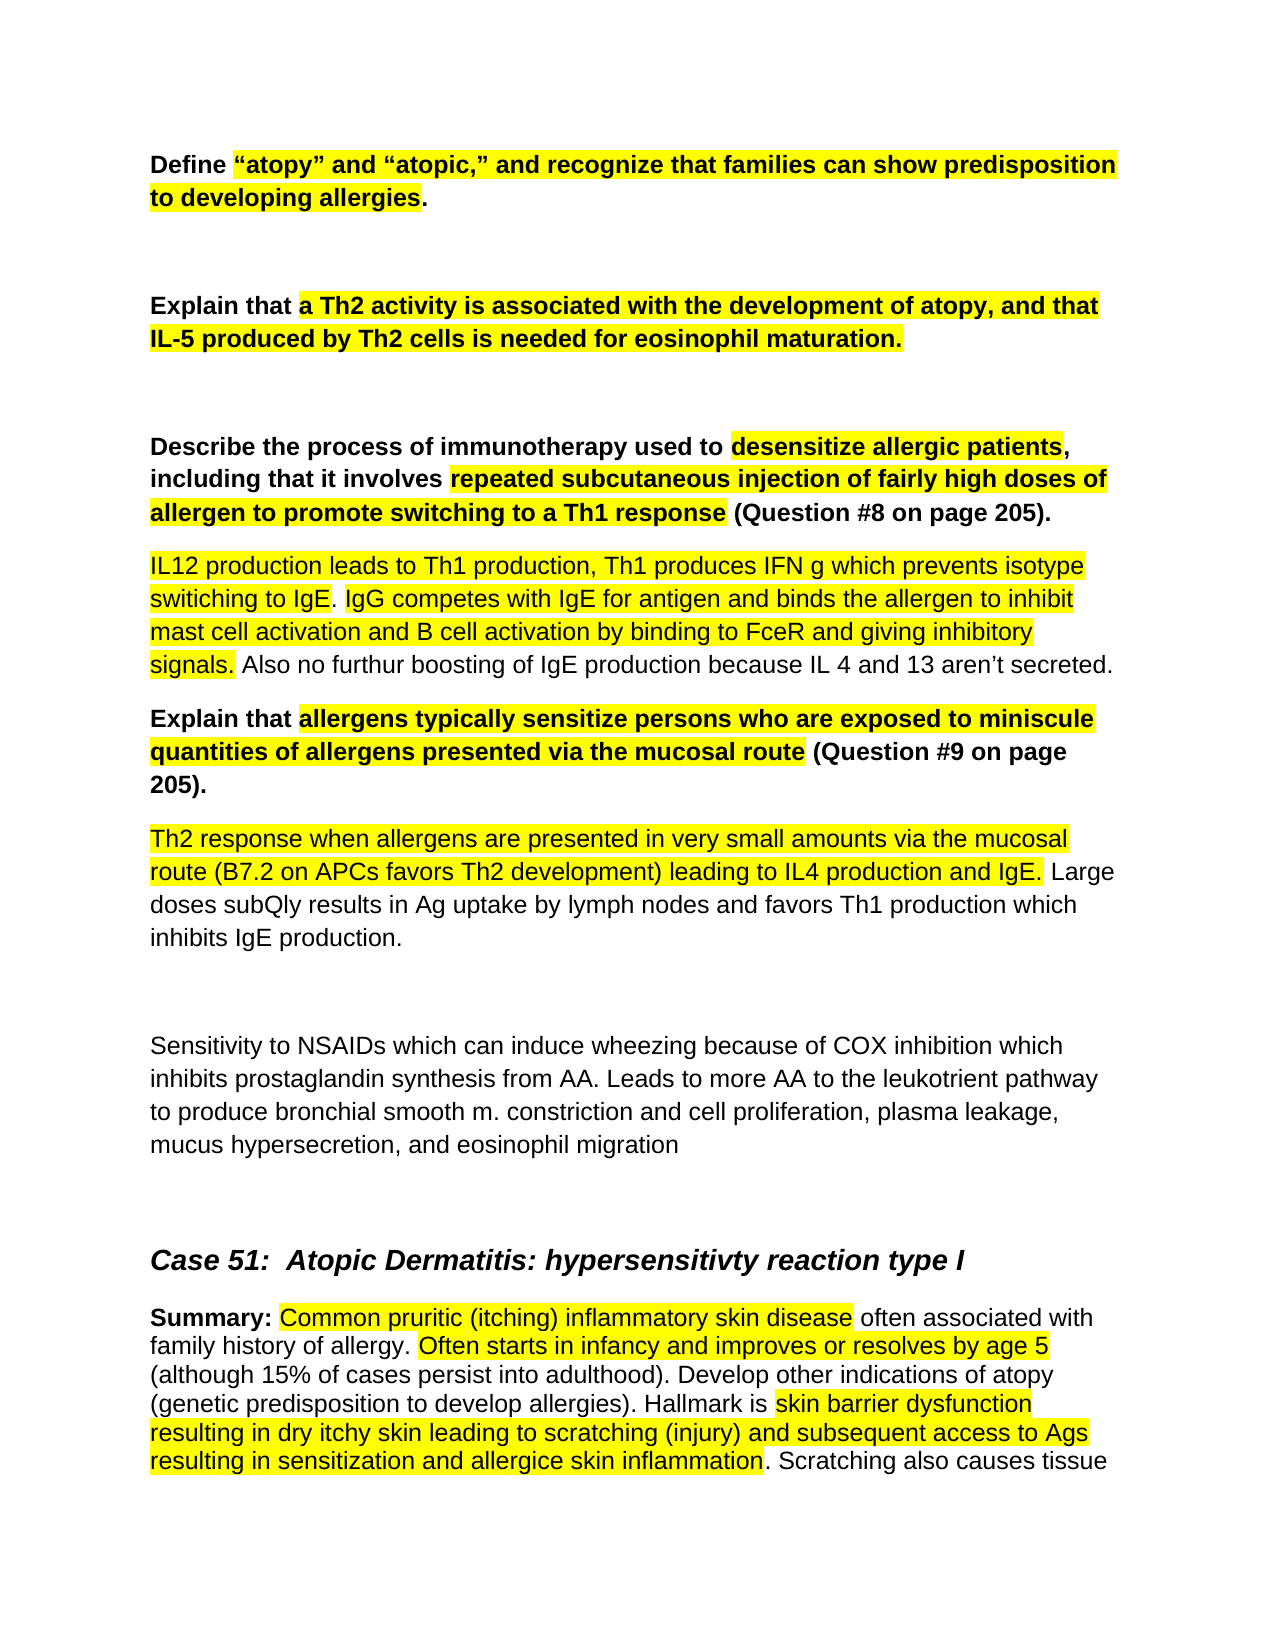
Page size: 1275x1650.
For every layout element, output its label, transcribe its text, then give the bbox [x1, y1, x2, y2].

text Th2 response when allergens are presented in very small amounts via the mucosal route (B7.2 on APCs favors Th2 development) leading to IL4 production and IgE. Large doses subQly results in Ag uptake by lymph nodes and favors Th1 production which inhibits IgE production. [150, 824, 1125, 952]
text Sensitivity to NSAIDs which can induce wheezing because of COX inhibition which inhibits prostaglandin synthesis from AA. Leads to more AA to the leukotrient pathway to produce bronchial smooth m. constriction and cell proliferation, plasma leakage, mucus hypersecretion, and eosinophil migration [150, 1031, 1125, 1159]
text Case 51: Atopic Dermatitis: hypersensitivty reaction type I [150, 1243, 1162, 1277]
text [150, 1303, 1125, 1475]
text IL12 production leads to Th1 production, Th1 produces IFN g which prevents isotype switiching to IgE. IgG competes with IgE for antigen and binds the allergen to inhibit mast cell activation and B cell activation by binding to FceR and giving inhibitory signals. Also no furthur boosting of IgE production because IL 4 and 13 aren’t secreted. [150, 551, 1125, 679]
text Describe the process of immunotherapy used to desensitize allergic patients, including that it involves repeated subcutaneous injection of fairly high doses of allergen to promote switching to a Th1 response (Question #8 on page 205). [150, 431, 1125, 526]
text Explain that a Th2 activity is associated with the development of atopy, and that IL-5 produced by Th2 cells is needed for eosinophil maturation. [150, 291, 1125, 352]
text Define “atopy” and “atopic,” and recognize that families can show predisposition to developing allergies. [150, 150, 1125, 212]
text Explain that allergens typically sensitize persons who are exposed to miniscule quantities of allergens presented via the mucosal route (Question #9 on page 205). [150, 704, 1125, 799]
